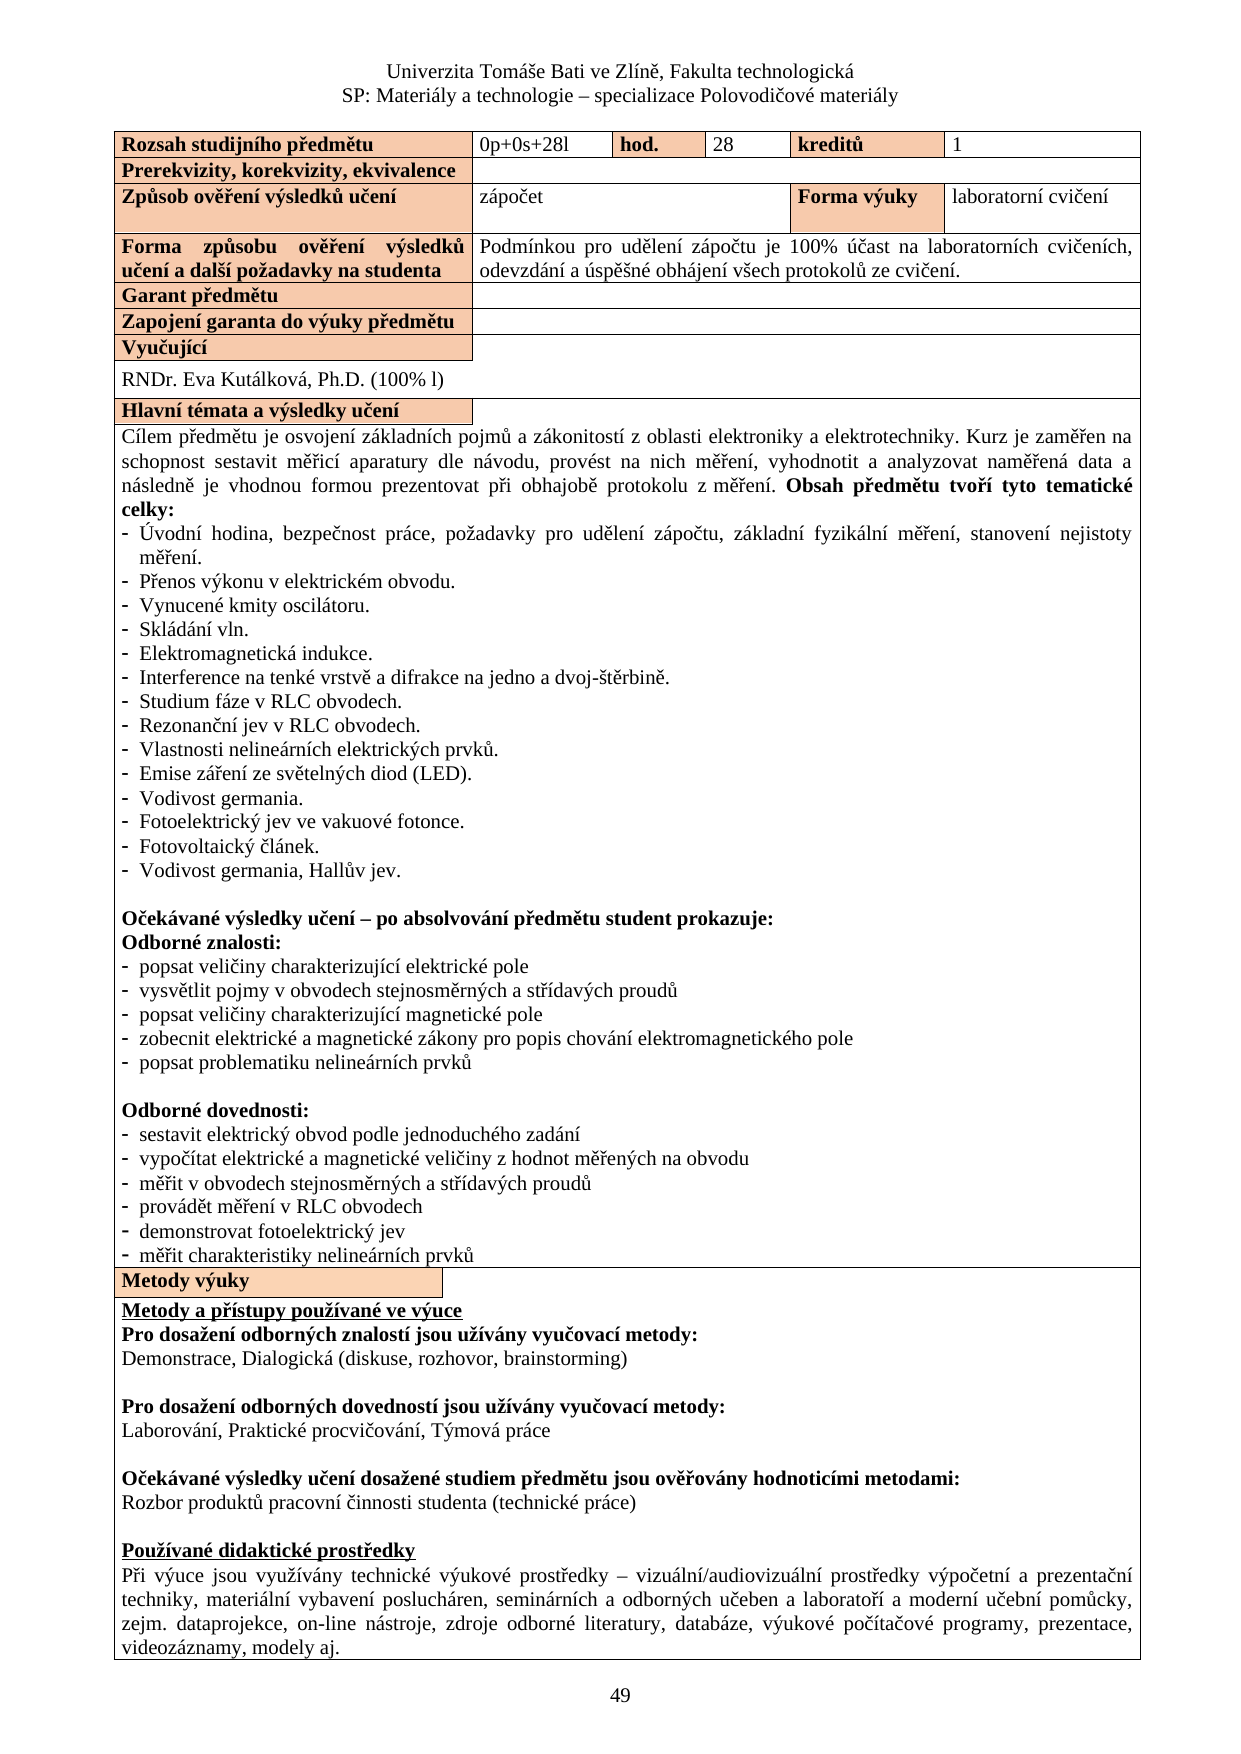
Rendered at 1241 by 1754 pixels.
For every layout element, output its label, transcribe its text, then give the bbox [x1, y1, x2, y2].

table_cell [115, 1297, 1140, 1659]
table_cell [473, 309, 1140, 334]
table_cell 1 [945, 132, 1140, 157]
table_cell [473, 399, 1140, 423]
table_cell Garant předmětu [115, 283, 472, 308]
table_cell Rozsah studijního předmětu [115, 132, 472, 157]
table_cell RNDr. Eva Kutálková, Ph.D. (100% l) [115, 360, 1140, 397]
table_cell hod. [613, 132, 705, 157]
table_cell Zapojení garanta do výuky předmětu [115, 309, 472, 334]
table_cell [473, 335, 1140, 360]
table_cell 0p+0s+28l [473, 132, 612, 157]
table_cell Způsob ověření výsledků učení [115, 184, 472, 232]
table_cell [473, 158, 1140, 183]
table_cell zápočet [473, 184, 790, 232]
table_cell kreditů [791, 132, 944, 157]
table_cell Hlavní témata a výsledky učení [115, 399, 472, 423]
table_cell Prerekvizity, korekvizity, ekvivalence [115, 158, 472, 183]
table_cell Metody výuky [115, 1268, 442, 1297]
table_cell [473, 283, 1140, 308]
table_cell Forma výuky [791, 184, 944, 232]
table_cell Cílem předmětu je osvojení základních pojmů a zákonitostí z oblasti elektroniky a elektrotechniky. Kurz je zaměřen na schopnost sestavit měřicí aparatury dle návodu, provést na nich měření, vyhodnotit a analyzovat naměřená data a následně je vhodnou formou prezentovat při obhajobě protokolu z měření. Obsah předmětu tvoří tyto tematické celky: Úvodní hodina, bezpečnost práce, požadavky pro udělení zápočtu, základní fyzikální měření, stanovení nejistoty měření. Přenos výkonu v elektrickém obvodu. Vynucené kmity oscilátoru. Skládání vln. Elektromagnetická indukce. Interference na tenké vrstvě a difrakce na jedno a dvoj-štěrbině. Studium fáze v RLC obvodech. Rezonanční jev v RLC obvodech. Vlastnosti nelineárních elektrických prvků. Emise záření ze světelných diod (LED). Vodivost germania. Fotoelektrický jev ve vakuové fotonce. Fotovoltaický článek. Vodivost germania, Hallův jev. Očekávané výsledky učení – po absolvování předmětu student prokazuje: Odborné znalosti: popsat veličiny charakterizující elektrické pole vysvětlit pojmy v obvodech stejnosměrných a střídavých proudů popsat veličiny charakterizující magnetické pole zobecnit elektrické a magnetické zákony pro popis chování elektromagnetického pole popsat problematiku nelineárních prvků Odborné dovednosti: sestavit elektrický obvod podle jednoduchého zadání vypočítat elektrické a magnetické veličiny z hodnot měřených na obvodu měřit v obvodech stejnosměrných a střídavých proudů provádět měření v RLC obvodech demonstrovat fotoelektrický jev měřit charakteristiky nelineárních prvků [115, 424, 1140, 1267]
table_cell Podmínkou pro udělení zápočtu je 100% účast na laboratorních cvičeních, odevzdání a úspěšné obhájení všech protokolů ze cvičení. [473, 234, 1140, 282]
table_cell laboratorní cvičení [945, 184, 1140, 232]
table_cell Forma způsobu ověření výsledků učení a další požadavky na studenta [115, 234, 472, 282]
table_cell [443, 1268, 1140, 1297]
table_cell 28 [706, 132, 790, 157]
table_cell Vyučující [115, 335, 472, 360]
